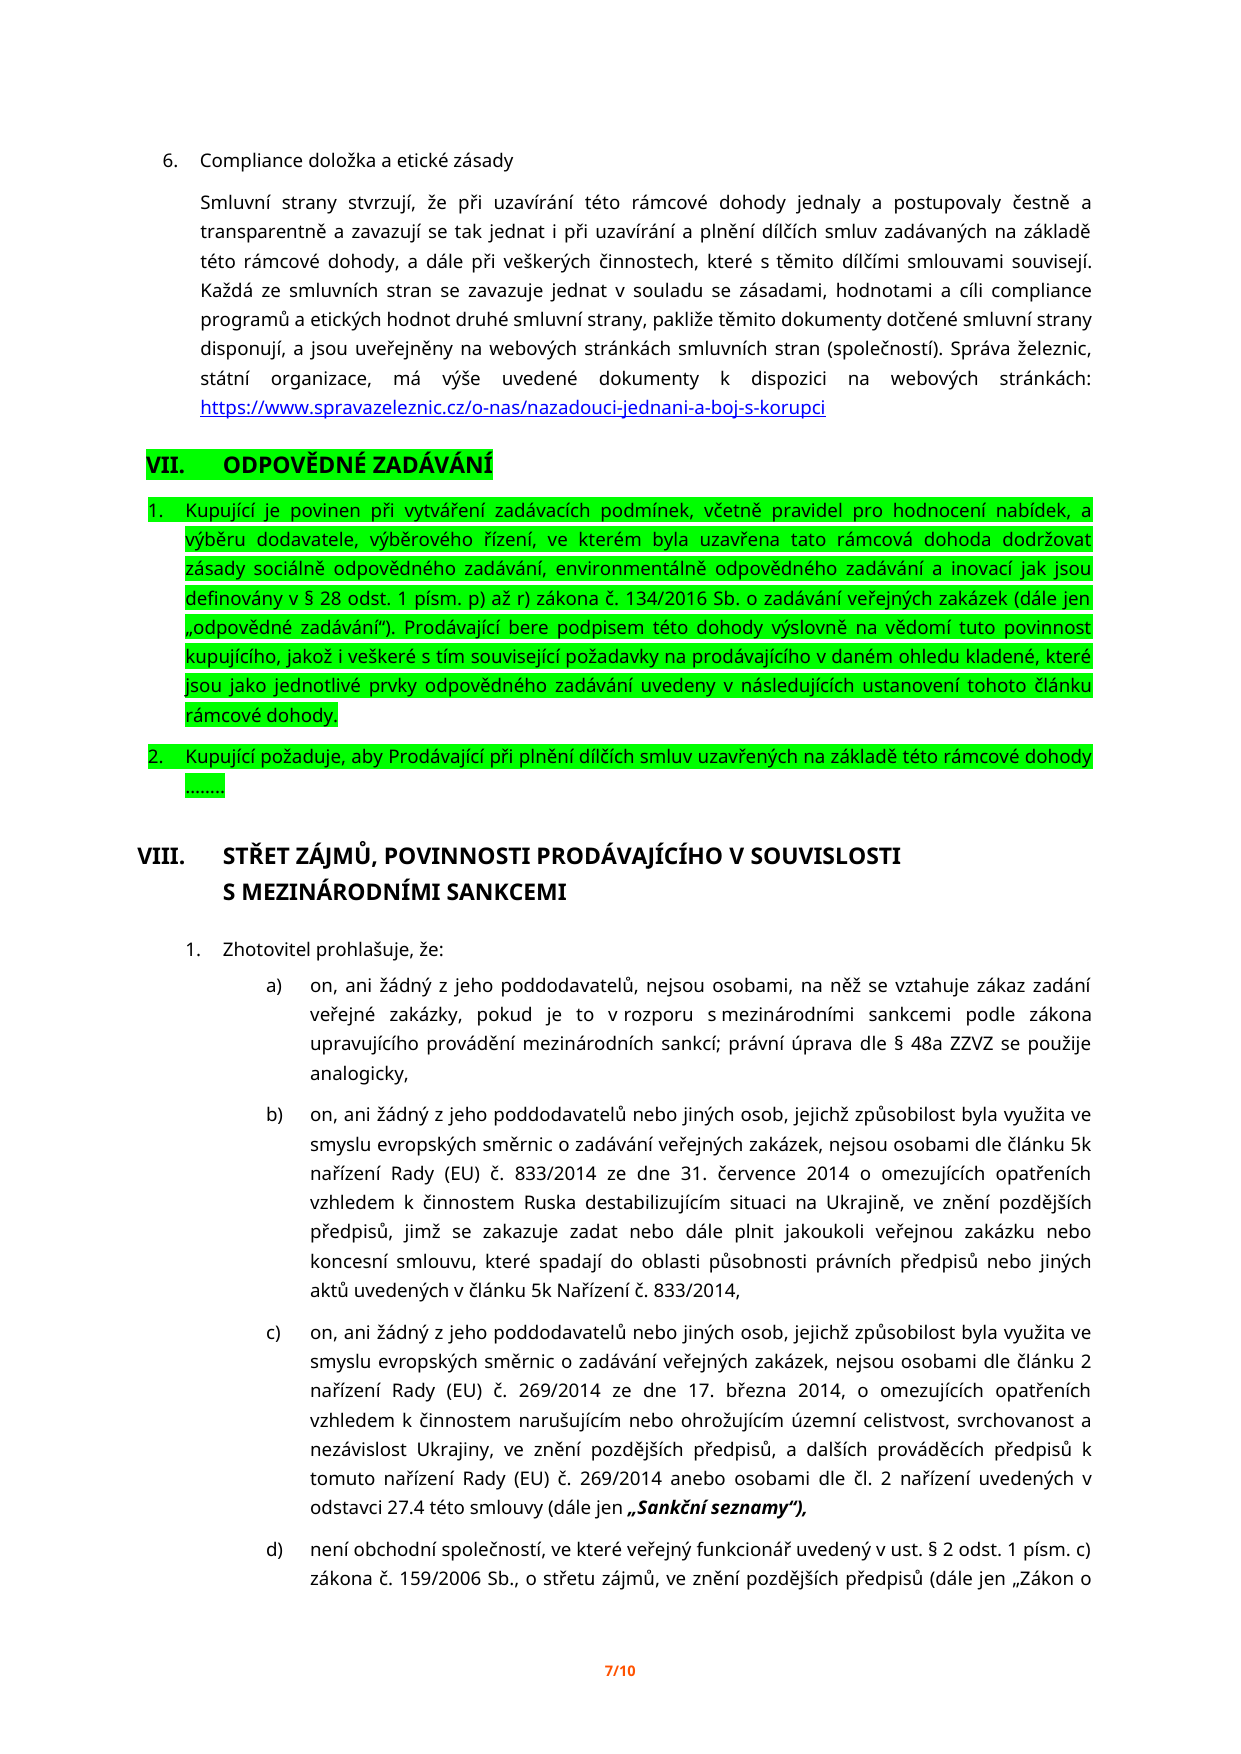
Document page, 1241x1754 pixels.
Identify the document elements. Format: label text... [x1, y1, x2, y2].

text on, ani žádný z jeho poddodavatelů nebo jiných osob, jejichž způsobilost byla využita ve smyslu evropských směrnic o zadávání veřejných zakázek, nejsou osobami dle článku 5k nařízení Rady (EU) č. 833/2014 ze dne 31. července 2014 o omezujících opatřeních vzhledem k činnostem Ruska destabilizujícím situaci na Ukrajině, ve znění pozdějších předpisů, jimž se zakazuje zadat nebo dále plnit jakoukoli veřejnou zakázku nebo koncesní smlouvu, které spadají do oblasti působnosti právních předpisů nebo jiných aktů uvedených v článku 5k Nařízení č. 833/2014, [266, 1102, 1093, 1303]
list Kupující požaduje, aby Prodávající při plnění dílčích smluv uzavřených na základě této rámcové dohody …….. [148, 769, 1093, 798]
list STŘET ZÁJMŮ, POVINNOSTI PRODÁVAJÍCÍHO V SOUVISLOSTI S MEZINÁRODNÍMI SANKCEMI [185, 840, 1093, 907]
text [266, 1536, 1093, 1591]
list Zhotovitel prohlašuje, že: [185, 937, 1093, 962]
list Compliance doložka a etické zásady [162, 148, 1093, 173]
list Kupující je povinen při vytváření zadávacích podmínek, včetně pravidel pro hodnocení nabídek, a výběru dodavatele, výběrového řízení, ve kterém byla uzavřena tato rámcová dohoda dodržovat zásady sociálně odpovědného zadávání, environmentálně odpovědného zadávání a inovací jak jsou definovány v § 28 odst. 1 písm. p) až r) zákona č. 134/2016 Sb. o zadávání veřejných zakázek (dále jen „odpovědné zadávání“). Prodávající bere podpisem této dohody výslovně na vědomí tuto povinnost kupujícího, jakož i veškeré s tím související požadavky na prodávajícího v daném ohledu kladené, které jsou jako jednotlivé prvky odpovědného zadávání uvedeny v následujících ustanovení tohoto článku rámcové dohody. [148, 522, 1093, 727]
list ODPOVĚDNÉ ZADÁVÁNÍ [185, 448, 1093, 480]
text on, ani žádný z jeho poddodavatelů nebo jiných osob, jejichž způsobilost byla využita ve smyslu evropských směrnic o zadávání veřejných zakázek, nejsou osobami dle článku 2 nařízení Rady (EU) č. 269/2014 ze dne 17. března 2014, o omezujících opatřeních vzhledem k činnostem narušujícím nebo ohrožujícím územní celistvost, svrchovanost a nezávislost Ukrajiny, ve znění pozdějších předpisů, a dalších prováděcích předpisů k tomuto nařízení Rady (EU) č. 269/2014 anebo osobami dle čl. 2 nařízení uvedených v odstavci 27.4 této smlouvy (dále jen „Sankční seznamy“), [266, 1319, 1093, 1520]
list Smluvní strany stvrzují, že při uzavírání této rámcové dohody jednaly a postupovaly čestně a transparentně a zavazují se tak jednat i při uzavírání a plnění dílčích smluv zadávaných na základě této rámcové dohody, a dále při veškerých činnostech, které s těmito dílčími smlouvami souvisejí. Každá ze smluvních stran se zavazuje jednat v souladu se zásadami, hodnotami a cíli compliance programů a etických hodnot druhé smluvní strany, pakliže těmito dokumenty dotčené smluvní strany disponují, a jsou uveřejněny na webových stránkách smluvních stran (společností). Správa železnic, státní organizace, má výše uvedené dokumenty k dispozici na webových stránkách: https://www.spravazeleznic.cz/o-nas/nazadouci-jednani-a-boj-s-korupci [200, 189, 1093, 420]
text on, ani žádný z jeho poddodavatelů, nejsou osobami, na něž se vztahuje zákaz zadání veřejné zakázky, pokud je to v rozporu s mezinárodními sankcemi podle zákona upravujícího provádění mezinárodních sankcí; právní úprava dle § 48a ZZVZ se použije analogicky, [266, 972, 1093, 1085]
